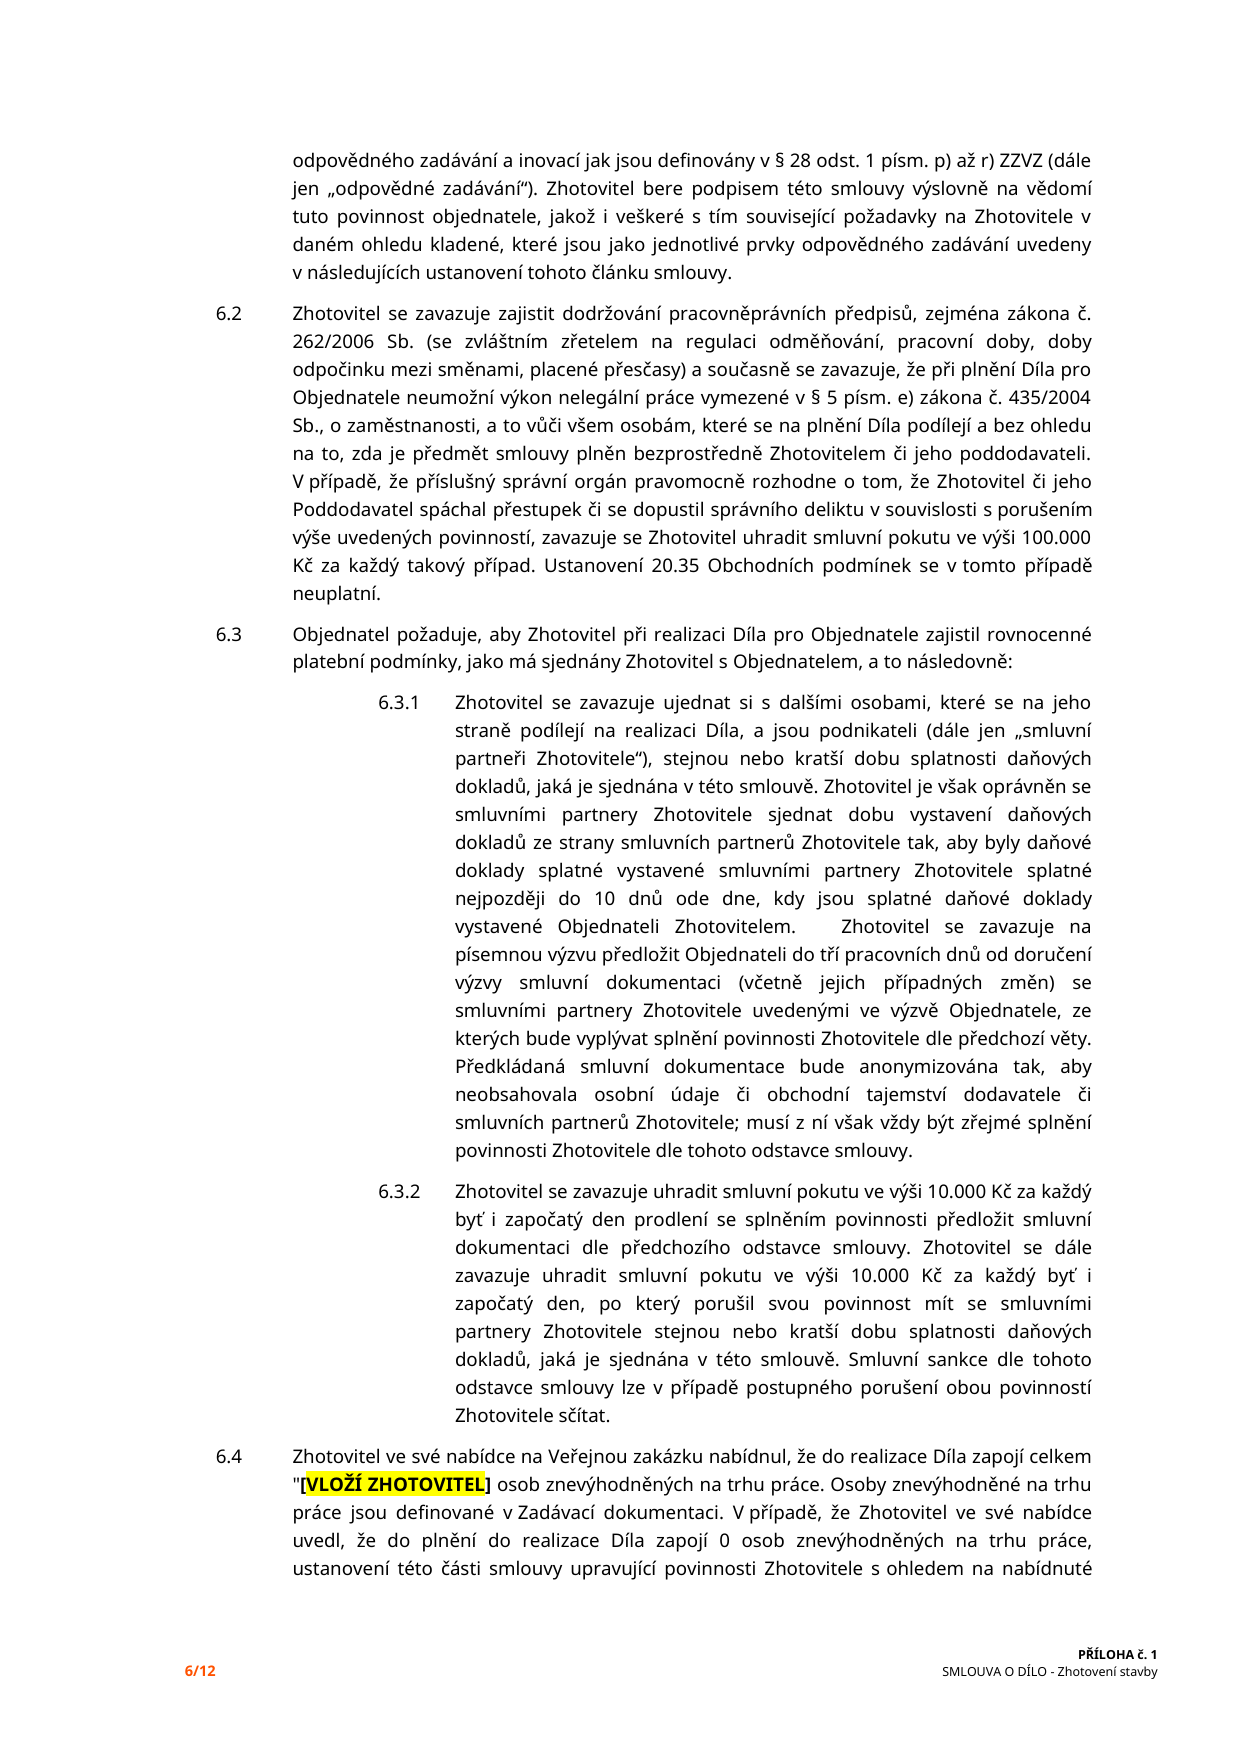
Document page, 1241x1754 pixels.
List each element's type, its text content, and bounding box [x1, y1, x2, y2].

text Zhotovitel se zavazuje zajistit dodržování pracovněprávních předpisů, zejména zákona č. 262/2006 Sb. (se zvláštním zřetelem na regulaci odměňování, pracovní doby, doby odpočinku mezi směnami, placené přesčasy) a současně se zavazuje, že při plnění Díla pro Objednatele neumožní výkon nelegální práce vymezené v § 5 písm. e) zákona č. 435/2004 Sb., o zaměstnanosti, a to vůči všem osobám, které se na plnění Díla podílejí a bez ohledu na to, zda je předmět smlouvy plněn bezprostředně Zhotovitelem či jeho poddodavateli. V případě, že příslušný správní orgán pravomocně rozhodne o tom, že Zhotovitel či jeho Poddodavatel spáchal přestupek či se dopustil správního deliktu v souvislosti s porušením výše uvedených povinností, zavazuje se Zhotovitel uhradit smluvní pokutu ve výši 100.000 Kč za každý takový případ. Ustanovení 20.35 Obchodních podmínek se v tomto případě neuplatní. [216, 300, 1093, 606]
text Zhotovitel se zavazuje uhradit smluvní pokutu ve výši 10.000 Kč za každý byť i započatý den prodlení se splněním povinnosti předložit smluvní dokumentaci dle předchozího odstavce smlouvy. Zhotovitel se dále zavazuje uhradit smluvní pokutu ve výši 10.000 Kč za každý byť i započatý den, po který porušil svou povinnost mít se smluvními partnery Zhotovitele stejnou nebo kratší dobu splatnosti daňových dokladů, jaká je sjednána v této smlouvě. Smluvní sankce dle tohoto odstavce smlouvy lze v případě postupného porušení obou povinností Zhotovitele sčítat. [378, 1178, 1093, 1428]
text Objednatel požaduje, aby Zhotovitel při realizaci Díla pro Objednatele zajistil rovnocenné platební podmínky, jako má sjednány Zhotovitel s Objednatelem, a to následovně: [216, 621, 1093, 674]
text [216, 1443, 1093, 1581]
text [216, 147, 1093, 285]
text Zhotovitel se zavazuje ujednat si s dalšími osobami, které se na jeho straně podílejí na realizaci Díla, a jsou podnikateli (dále jen „smluvní partneři Zhotovitele“), stejnou nebo kratší dobu splatnosti daňových dokladů, jaká je sjednána v této smlouvě. Zhotovitel je však oprávněn se smluvními partnery Zhotovitele sjednat dobu vystavení daňových dokladů ze strany smluvních partnerů Zhotovitele tak, aby byly daňové doklady splatné vystavené smluvními partnery Zhotovitele splatné nejpozději do 10 dnů ode dne, kdy jsou splatné daňové doklady vystavené Objednateli Zhotovitelem. Zhotovitel se zavazuje na písemnou výzvu předložit Objednateli do tří pracovních dnů od doručení výzvy smluvní dokumentaci (včetně jejich případných změn) se smluvními partnery Zhotovitele uvedenými ve výzvě Objednatele, ze kterých bude vyplývat splnění povinnosti Zhotovitele dle předchozí věty. Předkládaná smluvní dokumentace bude anonymizována tak, aby neobsahovala osobní údaje či obchodní tajemství dodavatele či smluvních partnerů Zhotovitele; musí z ní však vždy být zřejmé splnění povinnosti Zhotovitele dle tohoto odstavce smlouvy. [378, 689, 1093, 1163]
